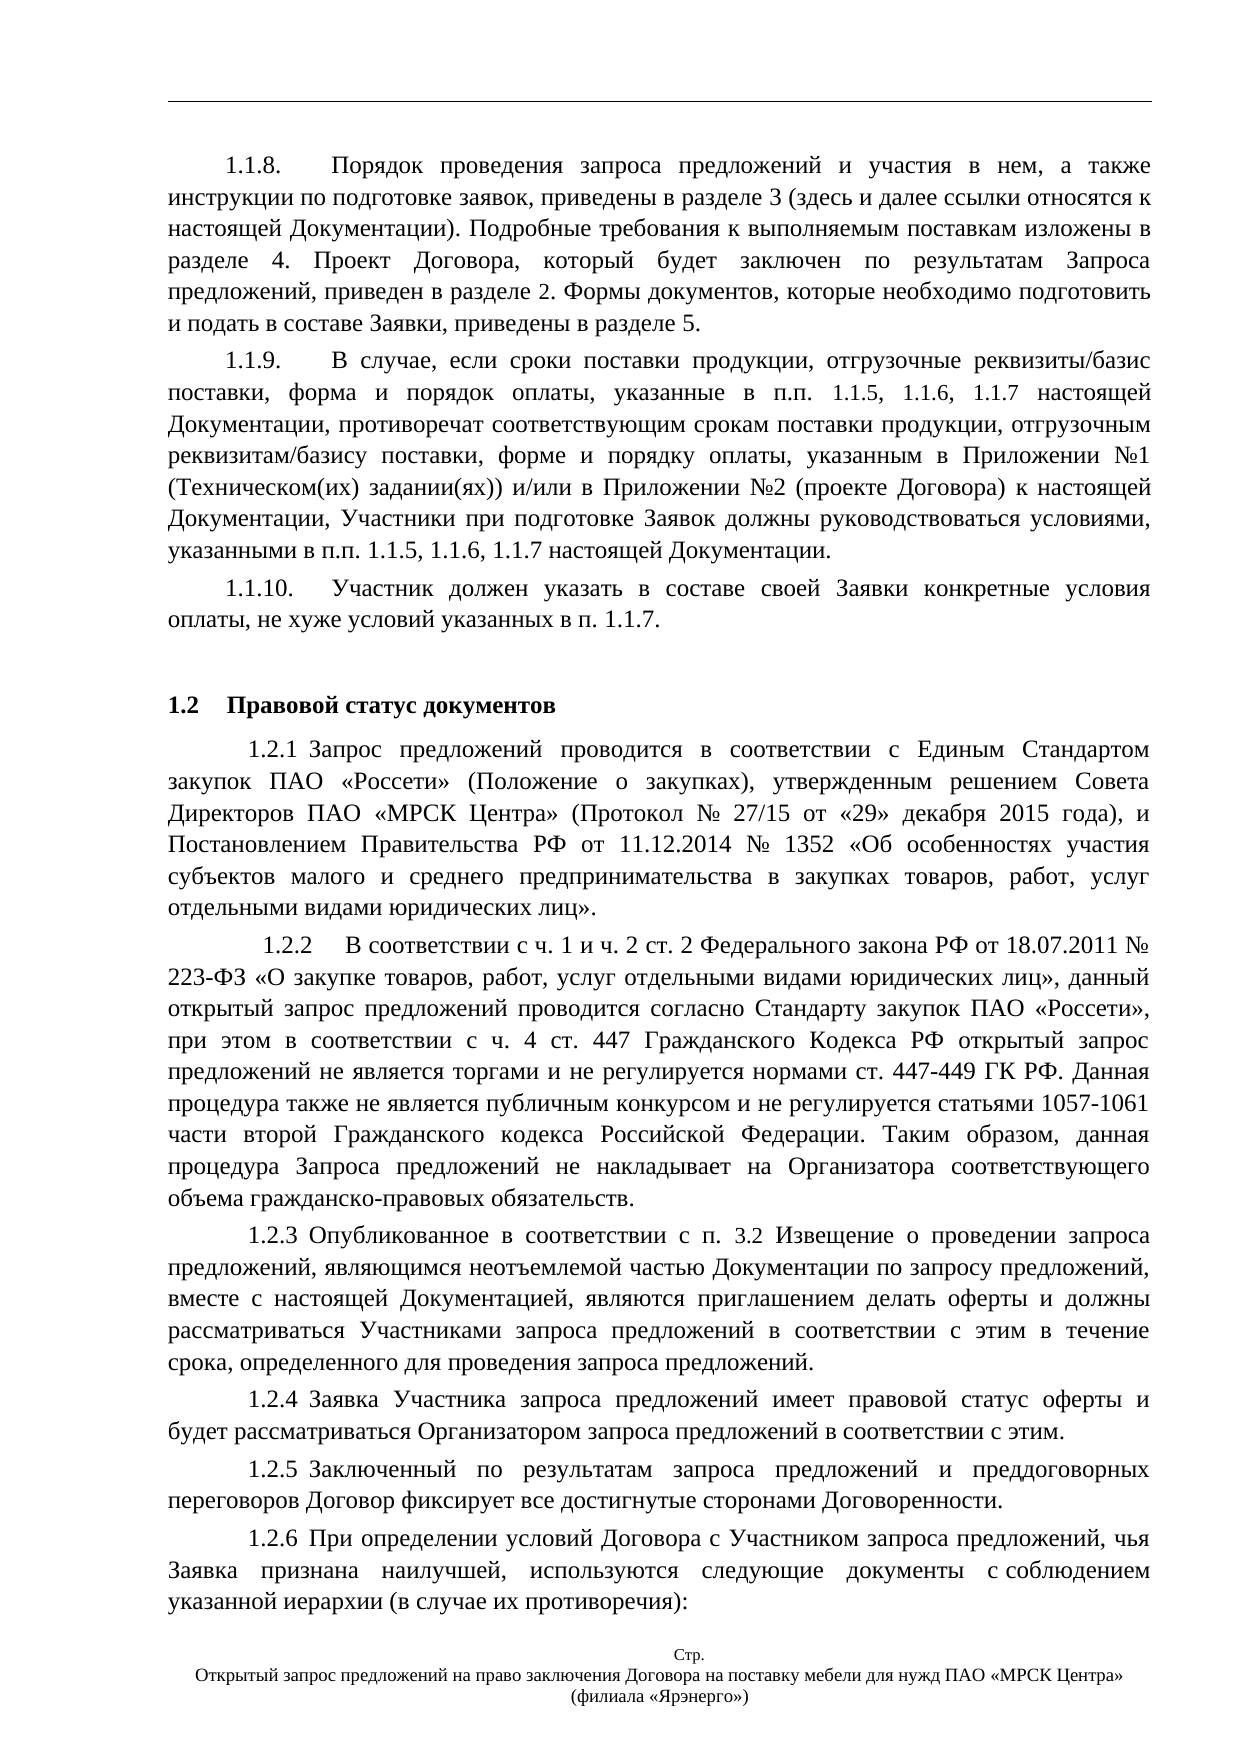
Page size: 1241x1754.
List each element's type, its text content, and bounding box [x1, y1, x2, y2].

list Порядок проведения запроса предложений и участия в нем, а также инструкции по подготовке заявок, приведены в разделе 3 (здесь и далее ссылки относятся к настоящей Документации). Подробные требования к выполняемым поставкам изложены в разделе 4. Проект Договора, который будет заключен по результатам Запроса предложений, приведен в разделе 2. Формы документов, которые необходимо подготовить и подать в составе Заявки, приведены в разделе 5. [168, 150, 1152, 337]
list Заявка Участника запроса предложений имеет правовой статус оферты и будет рассматриваться Организатором запроса предложений в соответствии с этим. [168, 1384, 1150, 1445]
list При определении условий Договора с Участником запроса предложений, чья Заявка признана наилучшей, используются следующие документы с соблюдением указанной иерархии (в случае их противоречия): [168, 1523, 1150, 1615]
list Заключенный по результатам запроса предложений и преддоговорных переговоров Договор фиксирует все достигнутые сторонами Договоренности. [168, 1454, 1150, 1514]
list Опубликованное в соответствии с п. 3.2 Извещение о проведении запроса предложений, являющимся неотъемлемой частью Документации по запросу предложений, вместе с настоящей Документацией, являются приглашением делать оферты и должны рассматриваться Участниками запроса предложений в соответствии с этим в течение срока, определенного для проведения запроса предложений. [168, 1220, 1150, 1375]
subtitle Правовой статус документов [168, 690, 1152, 719]
list Запрос предложений проводится в соответствии с Единым Стандартом закупок ПАО «Россети» (Положение о закупках), утвержденным решением Совета Директоров ПАО «МРСК Центра» (Протокол № 27/15 от «29» декабря 2015 года), и Постановлением Правительства РФ от 11.12.2014 № 1352 «Об особенностях участия субъектов малого и среднего предпринимательства в закупках товаров, работ, услуг отдельными видами юридических лиц». [168, 734, 1150, 921]
list Участник должен указать в составе своей Заявки конкретные условия оплаты, не хуже условий указанных в п. 1.1.7. [168, 573, 1152, 633]
list В случае, если сроки поставки продукции, отгрузочные реквизиты/базис поставки, форма и порядок оплаты, указанные в п.п. 1.1.5, 1.1.6, 1.1.7 настоящей Документации, противоречат соответствующим срокам поставки продукции, отгрузочным реквизитам/базису поставки, форме и порядку оплаты, указанным в Приложении №1 (Техническом(их) задании(ях)) и/или в Приложении №2 (проекте Договора) к настоящей Документации, Участники при подготовке Заявок должны руководствоваться условиями, указанными в п.п. 1.1.5, 1.1.6, 1.1.7 настоящей Документации. [168, 346, 1152, 564]
list В соответствии с ч. 1 и ч. 2 ст. 2 Федерального закона РФ от 18.07.2011 № 223-ФЗ «О закупке товаров, работ, услуг отдельными видами юридических лиц», данный открытый запрос предложений проводится согласно Стандарту закупок ПАО «Россети», при этом в соответствии с ч. 4 ст. 447 Гражданского Кодекса РФ открытый запрос предложений не является торгами и не регулируется нормами ст. 447-449 ГК РФ. Данная процедура также не является публичным конкурсом и не регулируется статьями 1057-1061 части второй Гражданского кодекса Российской Федерации. Таким образом, данная процедура Запроса предложений не накладывает на Организатора соответствующего объема гражданско-правовых обязательств. [168, 930, 1150, 1211]
